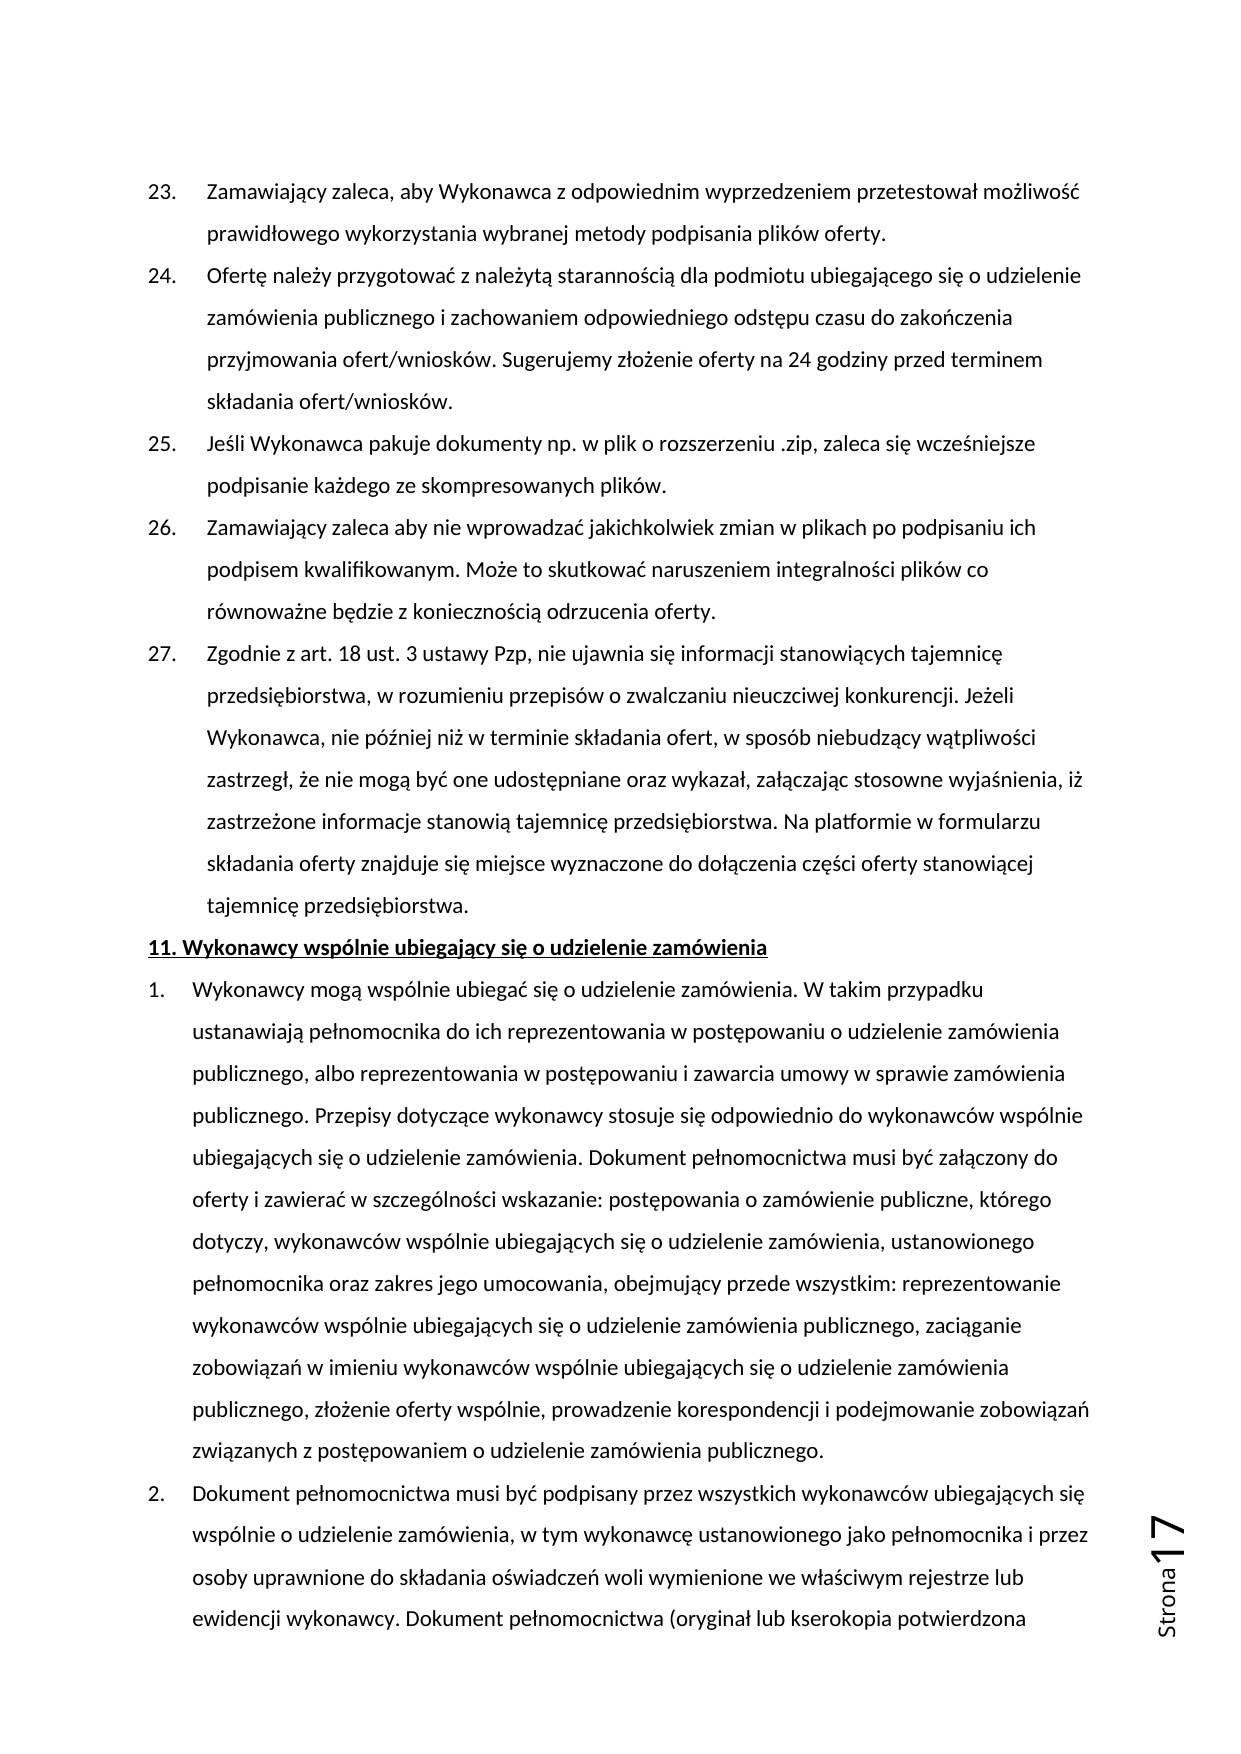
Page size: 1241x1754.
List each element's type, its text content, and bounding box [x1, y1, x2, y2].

list Wykonawcy mogą wspólnie ubiegać się o udzielenie zamówienia. W takim przypadku ustanawiają pełnomocnika do ich reprezentowania w postępowaniu o udzielenie zamówienia publicznego, albo reprezentowania w postępowaniu i zawarcia umowy w sprawie zamówienia publicznego. Przepisy dotyczące wykonawcy stosuje się odpowiednio do wykonawców wspólnie ubiegających się o udzielenie zamówienia. Dokument pełnomocnictwa musi być załączony do oferty i zawierać w szczególności wskazanie: postępowania o zamówienie publiczne, którego dotyczy, wykonawców wspólnie ubiegających się o udzielenie zamówienia, ustanowionego pełnomocnika oraz zakres jego umocowania, obejmujący przede wszystkim: reprezentowanie wykonawców wspólnie ubiegających się o udzielenie zamówienia publicznego, zaciąganie zobowiązań w imieniu wykonawców wspólnie ubiegających się o udzielenie zamówienia publicznego, złożenie oferty wspólnie, prowadzenie korespondencji i podejmowanie zobowiązań związanych z postępowaniem o udzielenie zamówienia publicznego. [148, 975, 1093, 1465]
text 23. Zamawiający zaleca, aby Wykonawca z odpowiednim wyprzedzeniem przetestował możliwość prawidłowego wykorzystania wybranej metody podpisania plików oferty. [148, 177, 1093, 247]
text 27. Zgodnie z art. 18 ust. 3 ustawy Pzp, nie ujawnia się informacji stanowiących tajemnicę przedsiębiorstwa, w rozumieniu przepisów o zwalczaniu nieuczciwej konkurencji. Jeżeli Wykonawca, nie później niż w terminie składania ofert, w sposób niebudzący wątpliwości zastrzegł, że nie mogą być one udostępniane oraz wykazał, załączając stosowne wyjaśnienia, iż zastrzeżone informacje stanowią tajemnicę przedsiębiorstwa. Na platformie w formularzu składania oferty znajduje się miejsce wyznaczone do dołączenia części oferty stanowiącej tajemnicę przedsiębiorstwa. [148, 639, 1093, 919]
text 24. Ofertę należy przygotować z należytą starannością dla podmiotu ubiegającego się o udzielenie zamówienia publicznego i zachowaniem odpowiedniego odstępu czasu do zakończenia przyjmowania ofert/wniosków. Sugerujemy złożenie oferty na 24 godziny przed terminem składania ofert/wniosków. [148, 261, 1093, 415]
text 11. Wykonawcy wspólnie ubiegający się o udzielenie zamówienia [148, 933, 1093, 961]
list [148, 1479, 1093, 1633]
text 25. Jeśli Wykonawca pakuje dokumenty np. w plik o rozszerzeniu .zip, zaleca się wcześniejsze podpisanie każdego ze skompresowanych plików. [148, 429, 1093, 499]
text 26. Zamawiający zaleca aby nie wprowadzać jakichkolwiek zmian w plikach po podpisaniu ich podpisem kwalifikowanym. Może to skutkować naruszeniem integralności plików co równoważne będzie z koniecznością odrzucenia oferty. [148, 513, 1093, 625]
